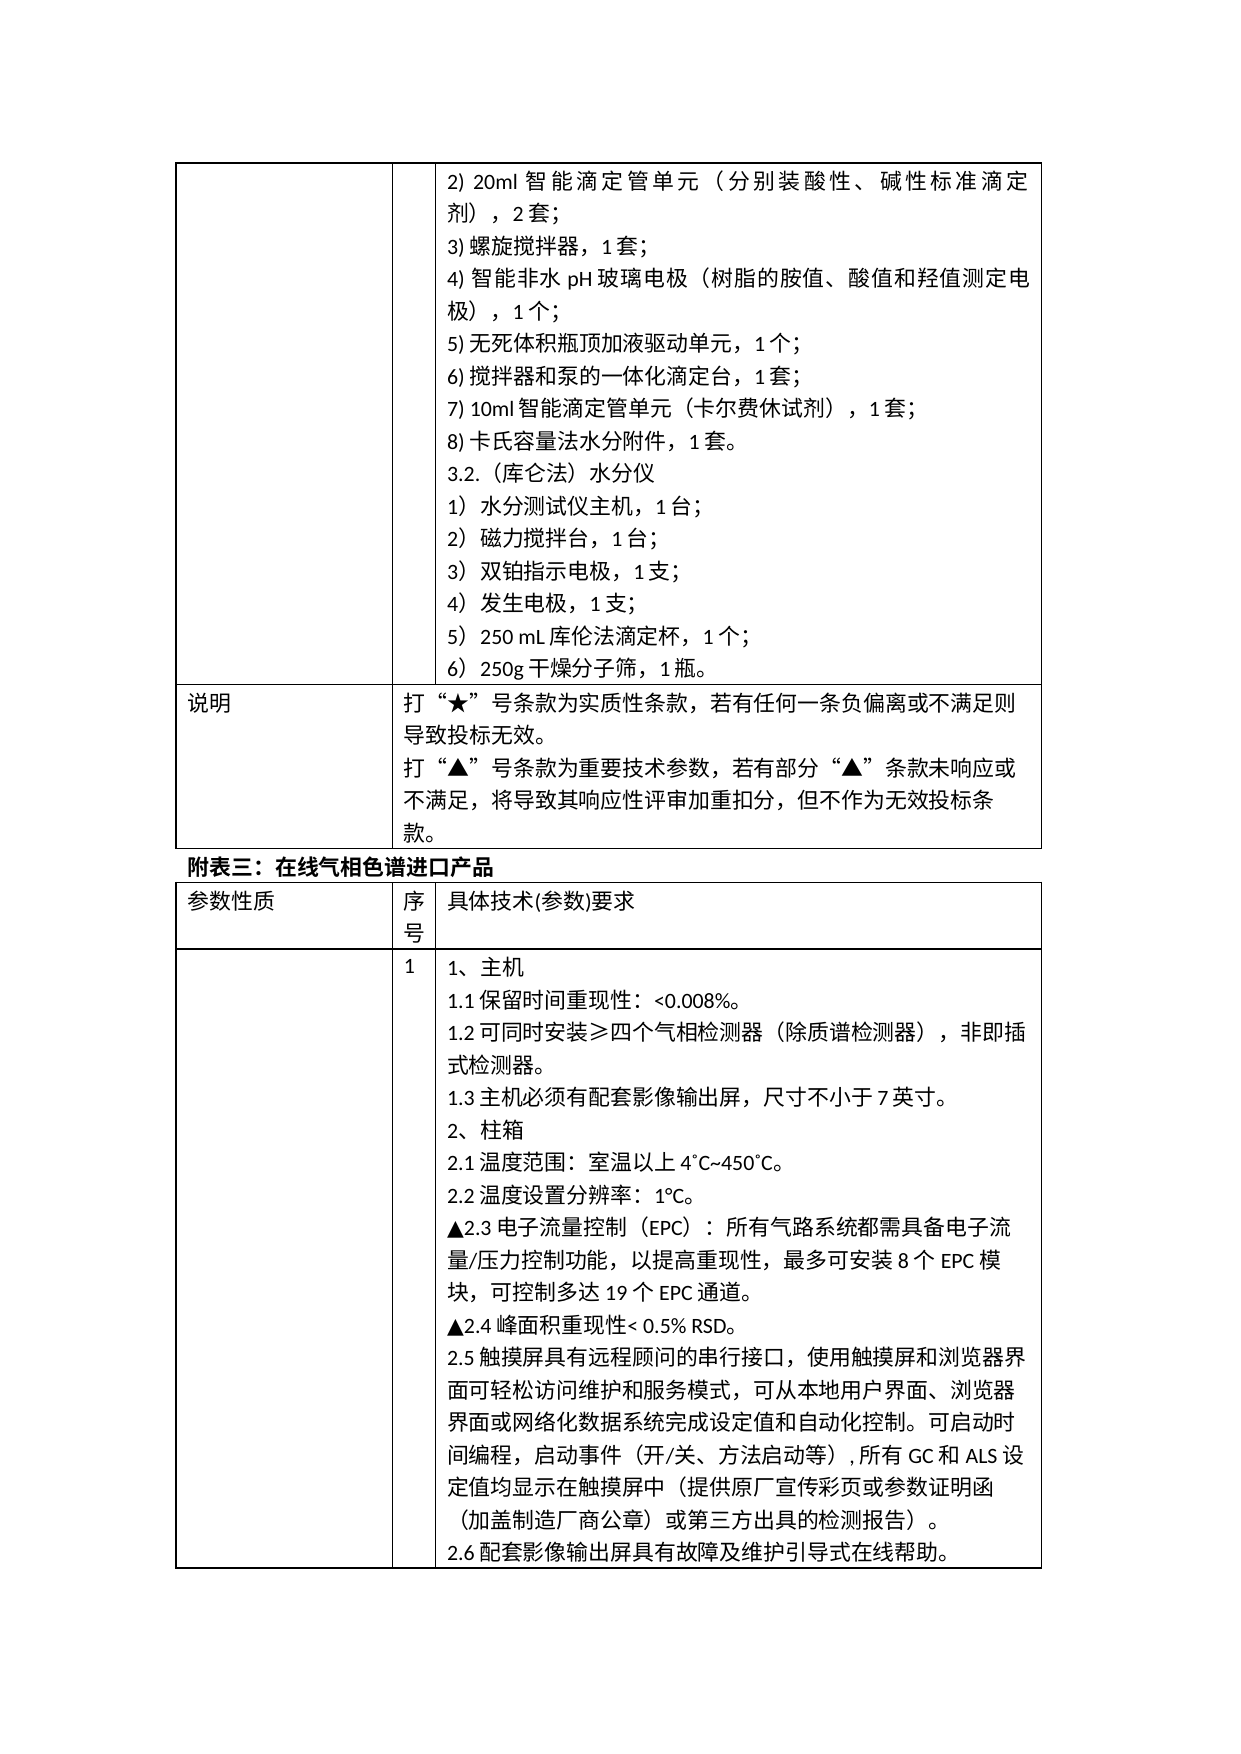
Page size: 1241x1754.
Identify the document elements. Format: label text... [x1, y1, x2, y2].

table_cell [436, 164, 1041, 683]
table_cell 1 [393, 164, 435, 683]
table_header 序号 [393, 883, 435, 948]
table_cell 1 [393, 950, 435, 1567]
table_cell [177, 950, 392, 1567]
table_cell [436, 950, 1041, 1567]
table_header 具体技术(参数)要求 [436, 883, 1041, 948]
table_cell 说明 [177, 685, 392, 848]
table_cell [177, 164, 392, 683]
table_cell 打“★”号条款为实质性条款，若有任何一条负偏离或不满足则导致投标无效。 打“▲”号条款为重要技术参数，若有部分“▲”条款未响应或不满足，将导致其响应性评审加重扣分，但不作为无效投标条款。 [393, 685, 1041, 848]
table_header 参数性质 [177, 883, 392, 948]
text 附表三：在线气相色谱进口产品 [187, 849, 1053, 882]
